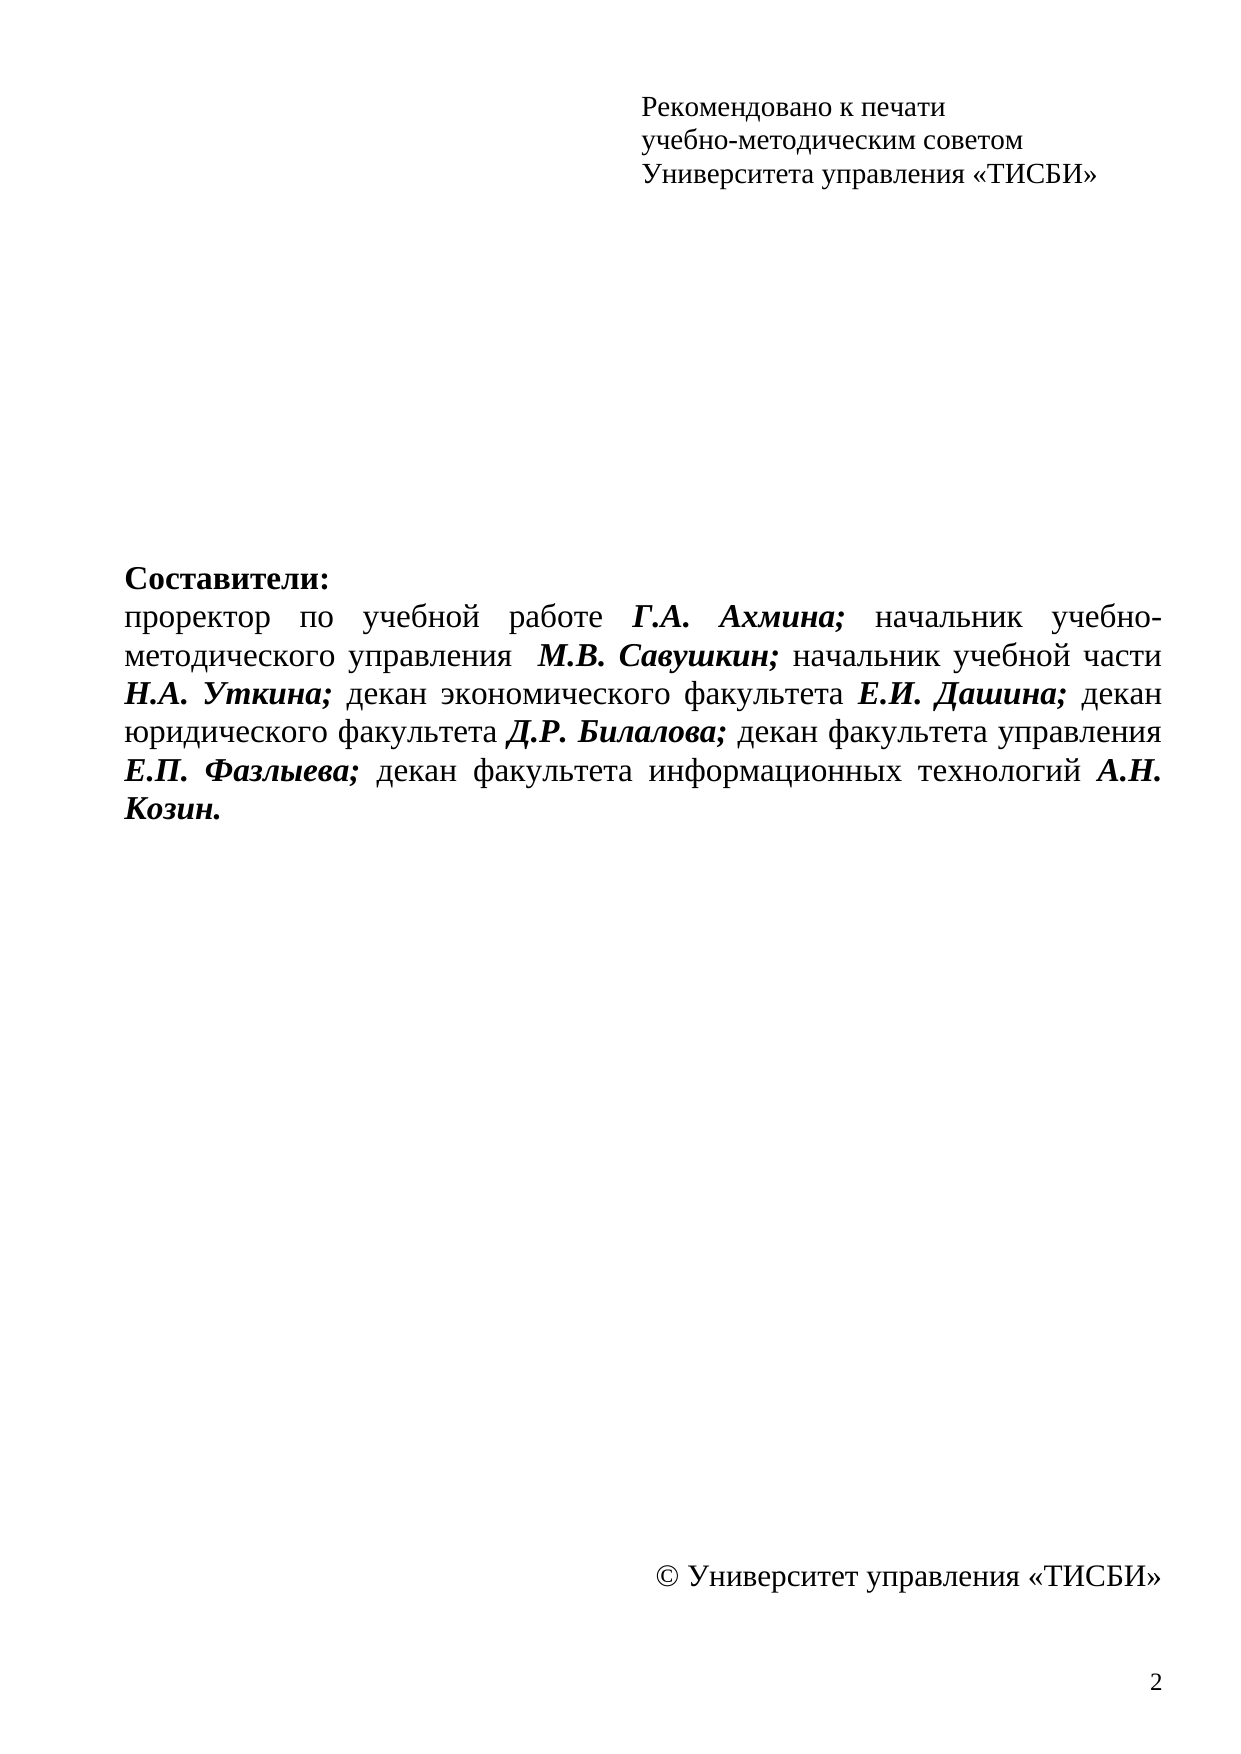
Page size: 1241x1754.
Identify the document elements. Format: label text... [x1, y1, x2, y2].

text учебно-методическим советом [630, 122, 1162, 156]
subtitle Рекомендовано к печати [630, 89, 1162, 122]
text проректор по учебной работе Г.А. Ахмина; начальник учебно-методического управления М.В. Савушкин; начальник учебной части Н.А. Уткина; декан экономического факультета Е.И. Дашина; декан юридического факультета Д.Р. Билалова; декан факультета управления Е.П. Фазлыева; декан факультета информационных технологий А.Н. Козин. [124, 597, 1162, 827]
text Университета управления «ТИСБИ» [124, 156, 1162, 189]
text Составители: [124, 558, 1162, 597]
text © Университет управления «ТИСБИ» [180, 1557, 1162, 1593]
